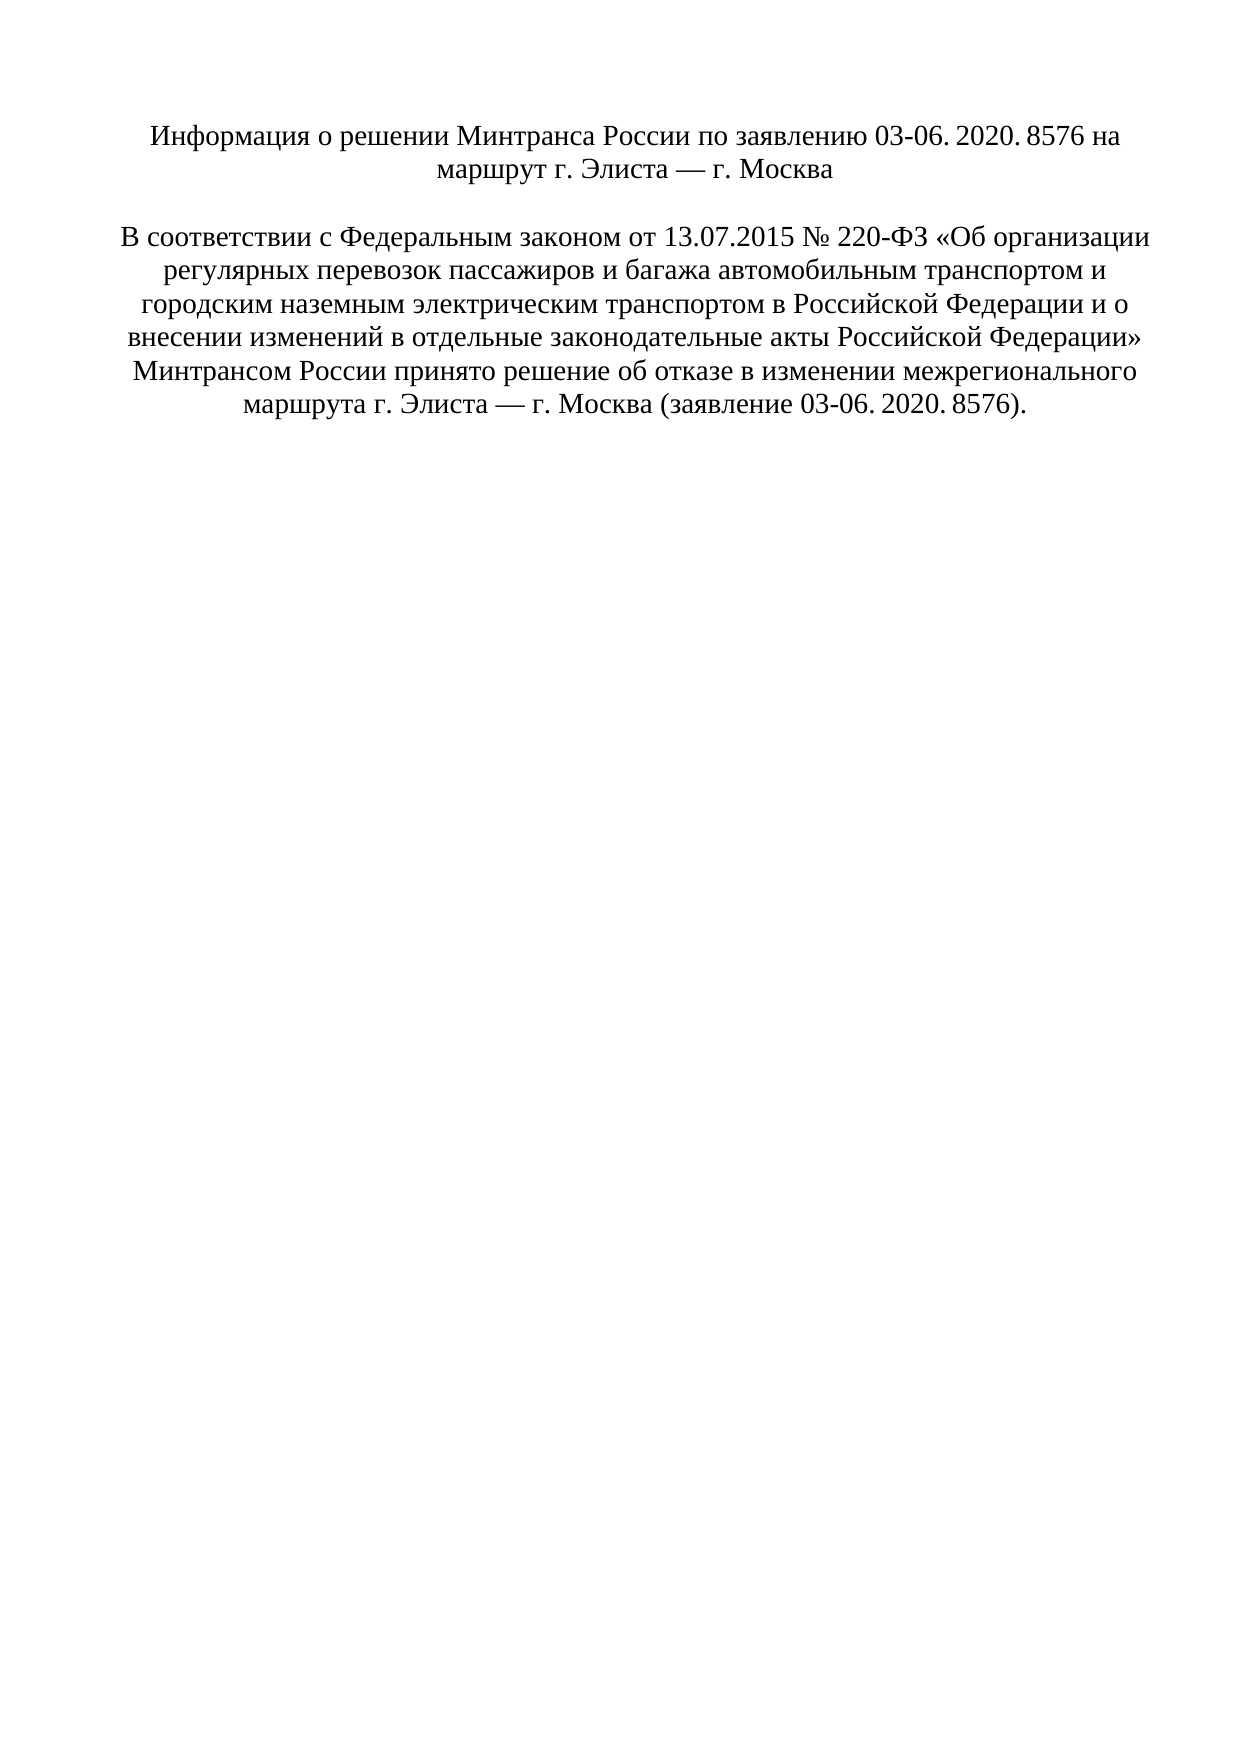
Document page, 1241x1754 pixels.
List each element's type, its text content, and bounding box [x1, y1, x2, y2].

text В соответствии с Федеральным законом от 13.07.2015 № 220-ФЗ «Об организации регулярных перевозок пассажиров и багажа автомобильным транспортом и городским наземным электрическим транспортом в Российской Федерации и о внесении изменений в отдельные законодательные акты Российской Федерации» Минтрансом России принято решение об отказе в изменении межрегионального маршрута г. Элиста — г. Москва (заявление 03-06. 2020. 8576). [118, 219, 1152, 420]
text Информация о решении Минтранса России по заявлению 03-06. 2020. 8576 на маршрут г. Элиста — г. Москва [118, 118, 1152, 185]
